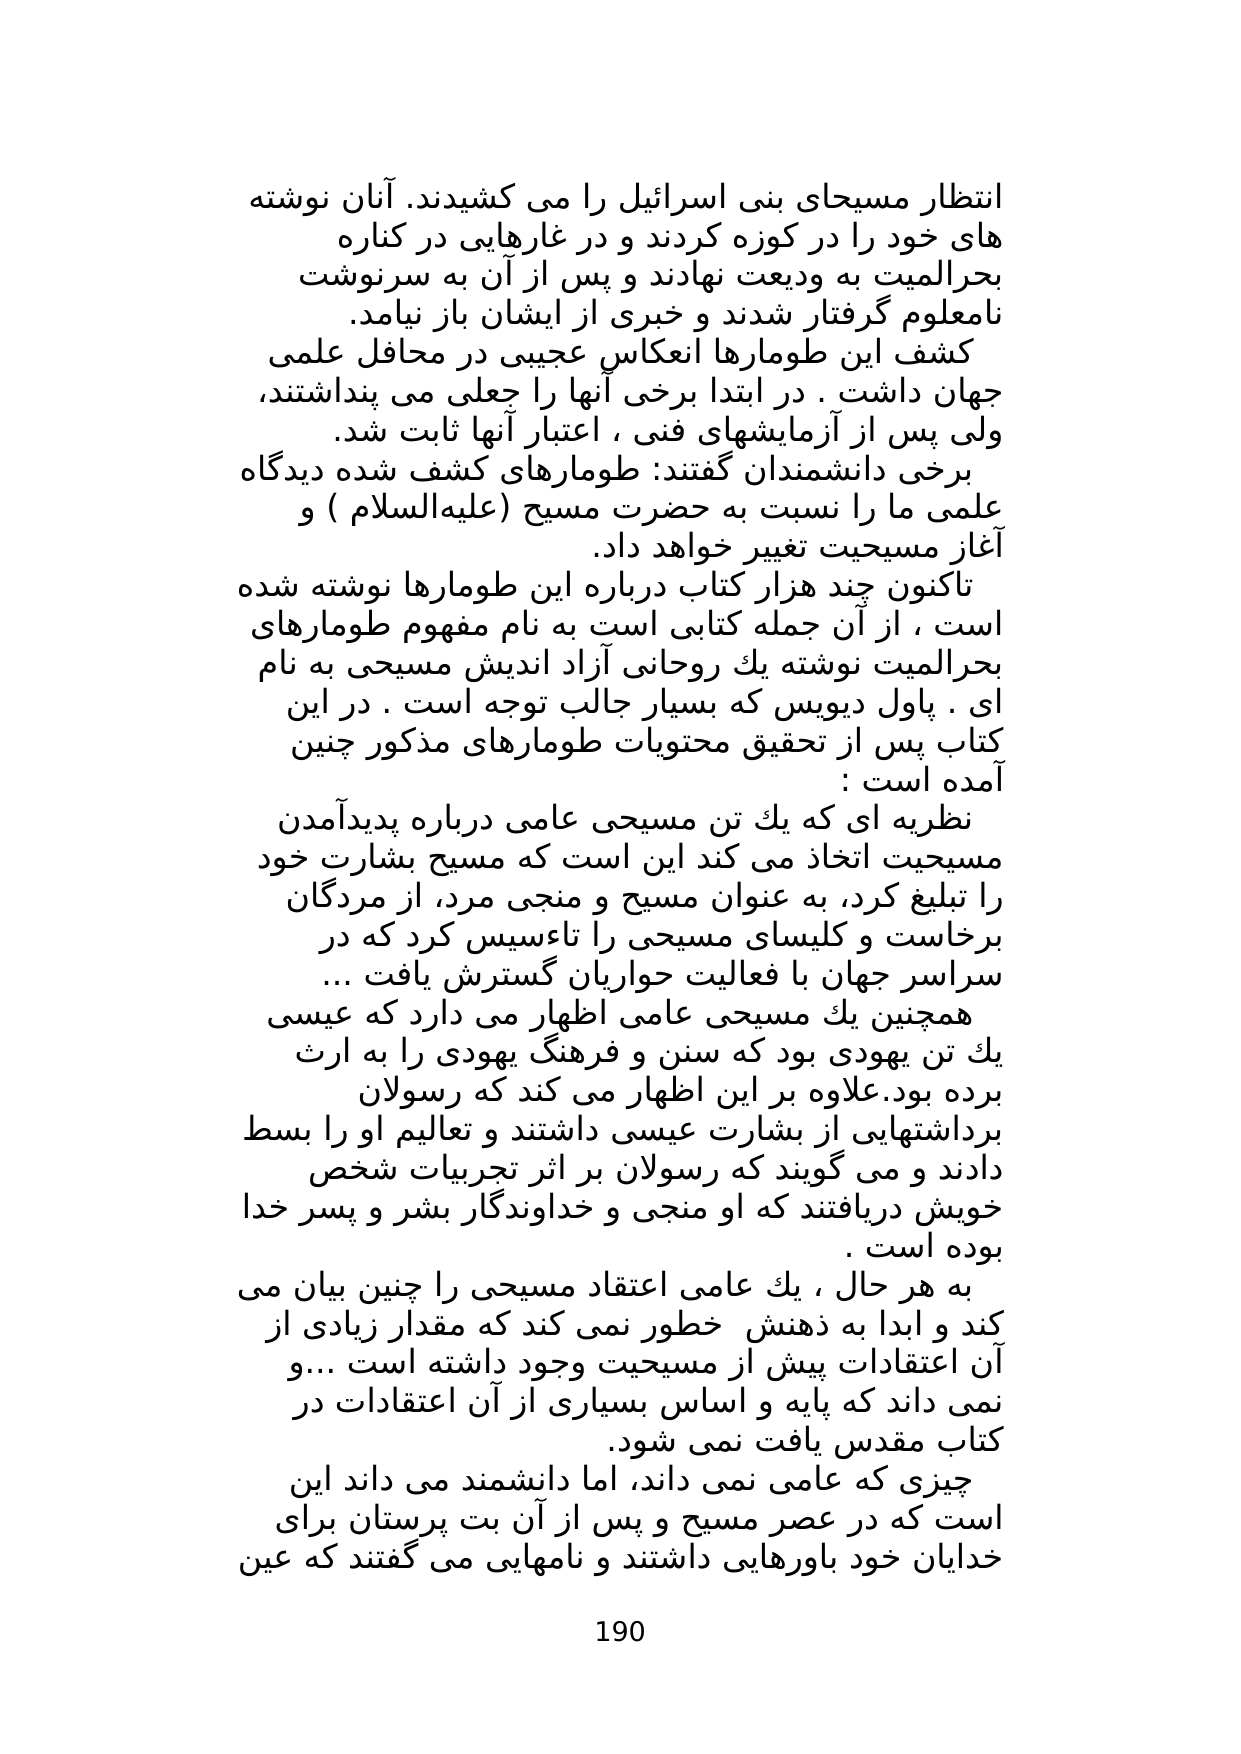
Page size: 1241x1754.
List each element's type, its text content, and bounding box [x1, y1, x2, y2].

text به هر حال ، يك عامى اعتقاد مسيحى را چنين بيان مى كند و ابدا به ذهنش ‍ خطور نمى كند كه مقدار زيادى از آن اعتقادات پيش از مسيحيت وجود داشته است ...و نمى داند كه پايه و اساس بسيارى از آن اعتقادات در كتاب مقدس يافت نمى شود. [236, 1265, 1004, 1459]
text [236, 177, 1004, 333]
text برخى دانشمندان گفتند: طومارهاى كشف شده ديدگاه علمى ما را نسبت به حضرت مسيح (عليه‌السلام ) و آغاز مسيحيت تغيير خواهد داد. [236, 449, 1004, 566]
text همچنين يك مسيحى عامى اظهار مى دارد كه عيسى يك تن يهودى بود كه سنن و فرهنگ يهودى را به ارث برده بود.علاوه بر اين اظهار مى كند كه رسولان برداشتهايى از بشارت عيسى داشتند و تعاليم او را بسط دادند و مى گويند كه رسولان بر اثر تجربيات شخص خويش دريافتند كه او منجى و خداوندگار بشر و پسر خدا بوده است . [236, 993, 1004, 1265]
text كشف اين طومارها انعكاس عجيبى در محافل علمى جهان داشت . در ابتدا برخى آنها را جعلى مى پنداشتند، ولى پس از آزمايشهاى فنى ، اعتبار آنها ثابت شد. [236, 333, 1004, 449]
text نظريه اى كه يك تن مسيحى عامى درباره پديدآمدن مسيحيت اتخاذ مى كند اين است كه مسيح بشارت خود را تبليغ كرد، به عنوان مسيح و منجى مرد، از مردگان برخاست و كليساى مسيحى را تاءسيس كرد كه در سراسر جهان با فعاليت حواريان گسترش يافت ... [236, 799, 1004, 993]
text تاكنون چند هزار كتاب درباره اين طومارها نوشته شده است ، از آن جمله كتابى است به نام مفهوم طومارهاى بحرالميت نوشته يك روحانى آزاد انديش مسيحى به نام اى . پاول ديويس كه بسيار جالب توجه است . در اين كتاب پس از تحقيق محتويات طومارهاى مذكور چنين آمده است : [236, 566, 1004, 799]
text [236, 1459, 1004, 1576]
